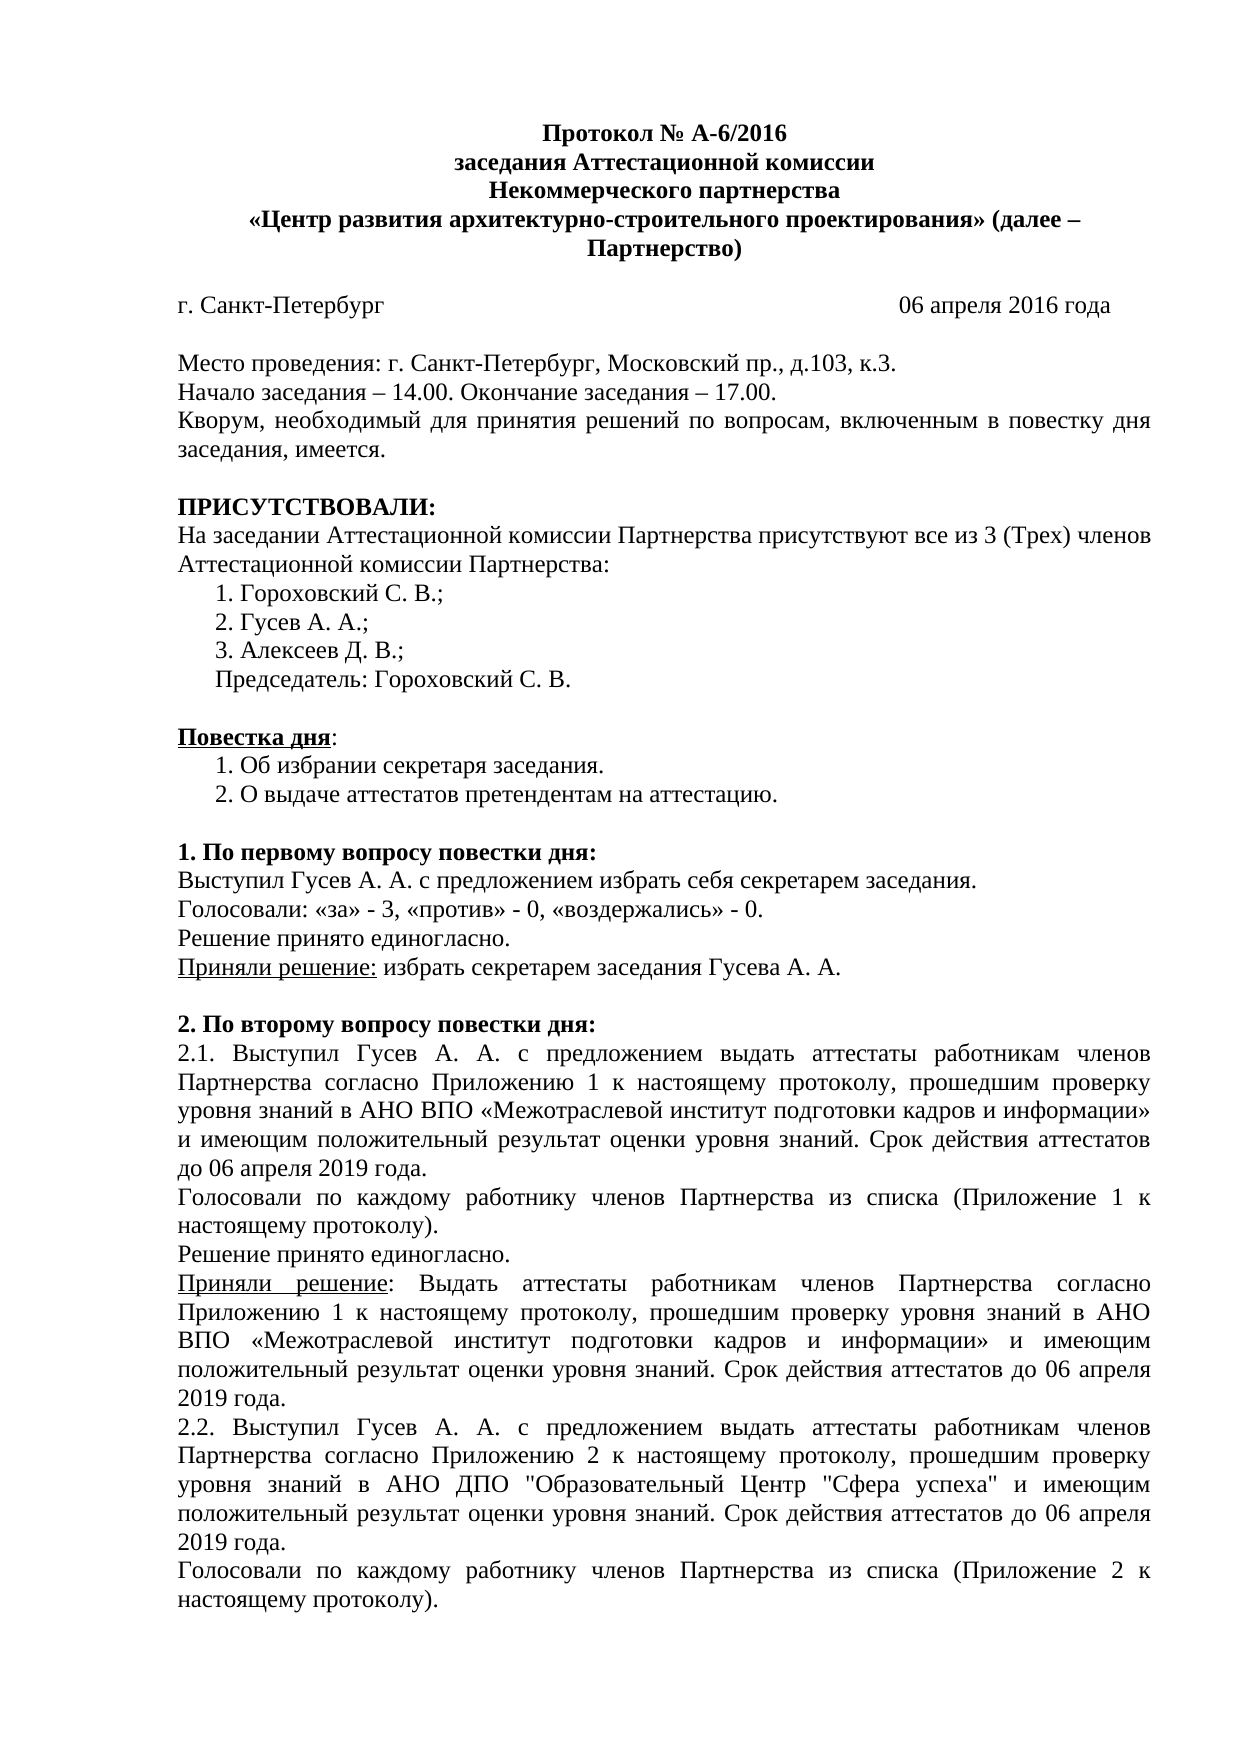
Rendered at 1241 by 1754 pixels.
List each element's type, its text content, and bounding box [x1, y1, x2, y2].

text Выступил Гусев А. А. с предложением избрать себя секретарем заседания. [177, 866, 1152, 894]
text На заседании Аттестационной комиссии Партнерства присутствуют все из 3 (Трех) членов Аттестационной комиссии Партнерства: [177, 521, 1152, 578]
text ПРИСУТСТВОВАЛИ: [177, 492, 1152, 521]
text 1. По первому вопросу повестки дня: [177, 837, 1152, 866]
text 2.2. Выступил Гусев А. А. с предложением выдать аттестаты работникам членов Партнерства согласно Приложению 2 к настоящему протоколу, прошедшим проверку уровня знаний в АНО ДПО "Образовательный Центр "Сфера успеха" и имеющим положительный результат оценки уровня знаний. Срок действия аттестатов до 06 апреля 2019 года. [177, 1412, 1152, 1556]
text заседания Аттестационной комиссии [177, 147, 1152, 176]
text 2. Гусев А. А.; [215, 607, 1152, 636]
text «Центр развития архитектурно-строительного проектирования» (далее – Партнерство) [177, 204, 1152, 262]
text Решение принято единогласно. [177, 1239, 1152, 1268]
text Председатель: Гороховский С. В. [215, 664, 1152, 693]
text Голосовали: «за» - 3, «против» - 0, «воздержались» - 0. [177, 894, 1152, 923]
text Голосовали по каждому работнику членов Партнерства из списка (Приложение 2 к настоящему протоколу). [177, 1556, 1152, 1613]
text Кворум, необходимый для принятия решений по вопросам, включенным в повестку дня заседания, имеется. [177, 406, 1152, 463]
text 2. По второму вопросу повестки дня: [177, 1009, 1152, 1038]
text 3. Алексеев Д. В.; [215, 636, 1152, 664]
text Некоммерческого партнерства [177, 176, 1152, 204]
text Начало заседания – 14.00. Окончание заседания – 17.00. [177, 377, 1152, 406]
text Приняли решение: Выдать аттестаты работникам членов Партнерства согласно Приложению 1 к настоящему протоколу, прошедшим проверку уровня знаний в АНО ВПО «Межотраслевой институт подготовки кадров и информации» и имеющим положительный результат оценки уровня знаний. Срок действия аттестатов до 06 апреля 2019 года. [177, 1268, 1152, 1412]
text Приняли решение: избрать секретарем заседания Гусева А. А. [177, 952, 1152, 981]
text Повестка дня: [177, 722, 1152, 751]
text 2.1. Выступил Гусев А. А. с предложением выдать аттестаты работникам членов Партнерства согласно Приложению 1 к настоящему протоколу, прошедшим проверку уровня знаний в АНО ВПО «Межотраслевой институт подготовки кадров и информации» и имеющим положительный результат оценки уровня знаний. Срок действия аттестатов до 06 апреля 2019 года. [177, 1038, 1152, 1182]
text г. Санкт-Петербург 06 апреля 2016 года [177, 291, 1152, 319]
text 1. Об избрании секретаря заседания. [215, 751, 1152, 779]
text Голосовали по каждому работнику членов Партнерства из списка (Приложение 1 к настоящему протоколу). [177, 1182, 1152, 1239]
text Решение принято единогласно. [177, 923, 1152, 952]
text 2. О выдаче аттестатов претендентам на аттестацию. [215, 779, 1152, 808]
text 1. Гороховский С. В.; [215, 578, 1152, 607]
text Протокол № А-6/2016 [177, 118, 1152, 147]
text Место проведения: г. Санкт-Петербург, Московский пр., д.103, к.3. [177, 348, 1152, 377]
